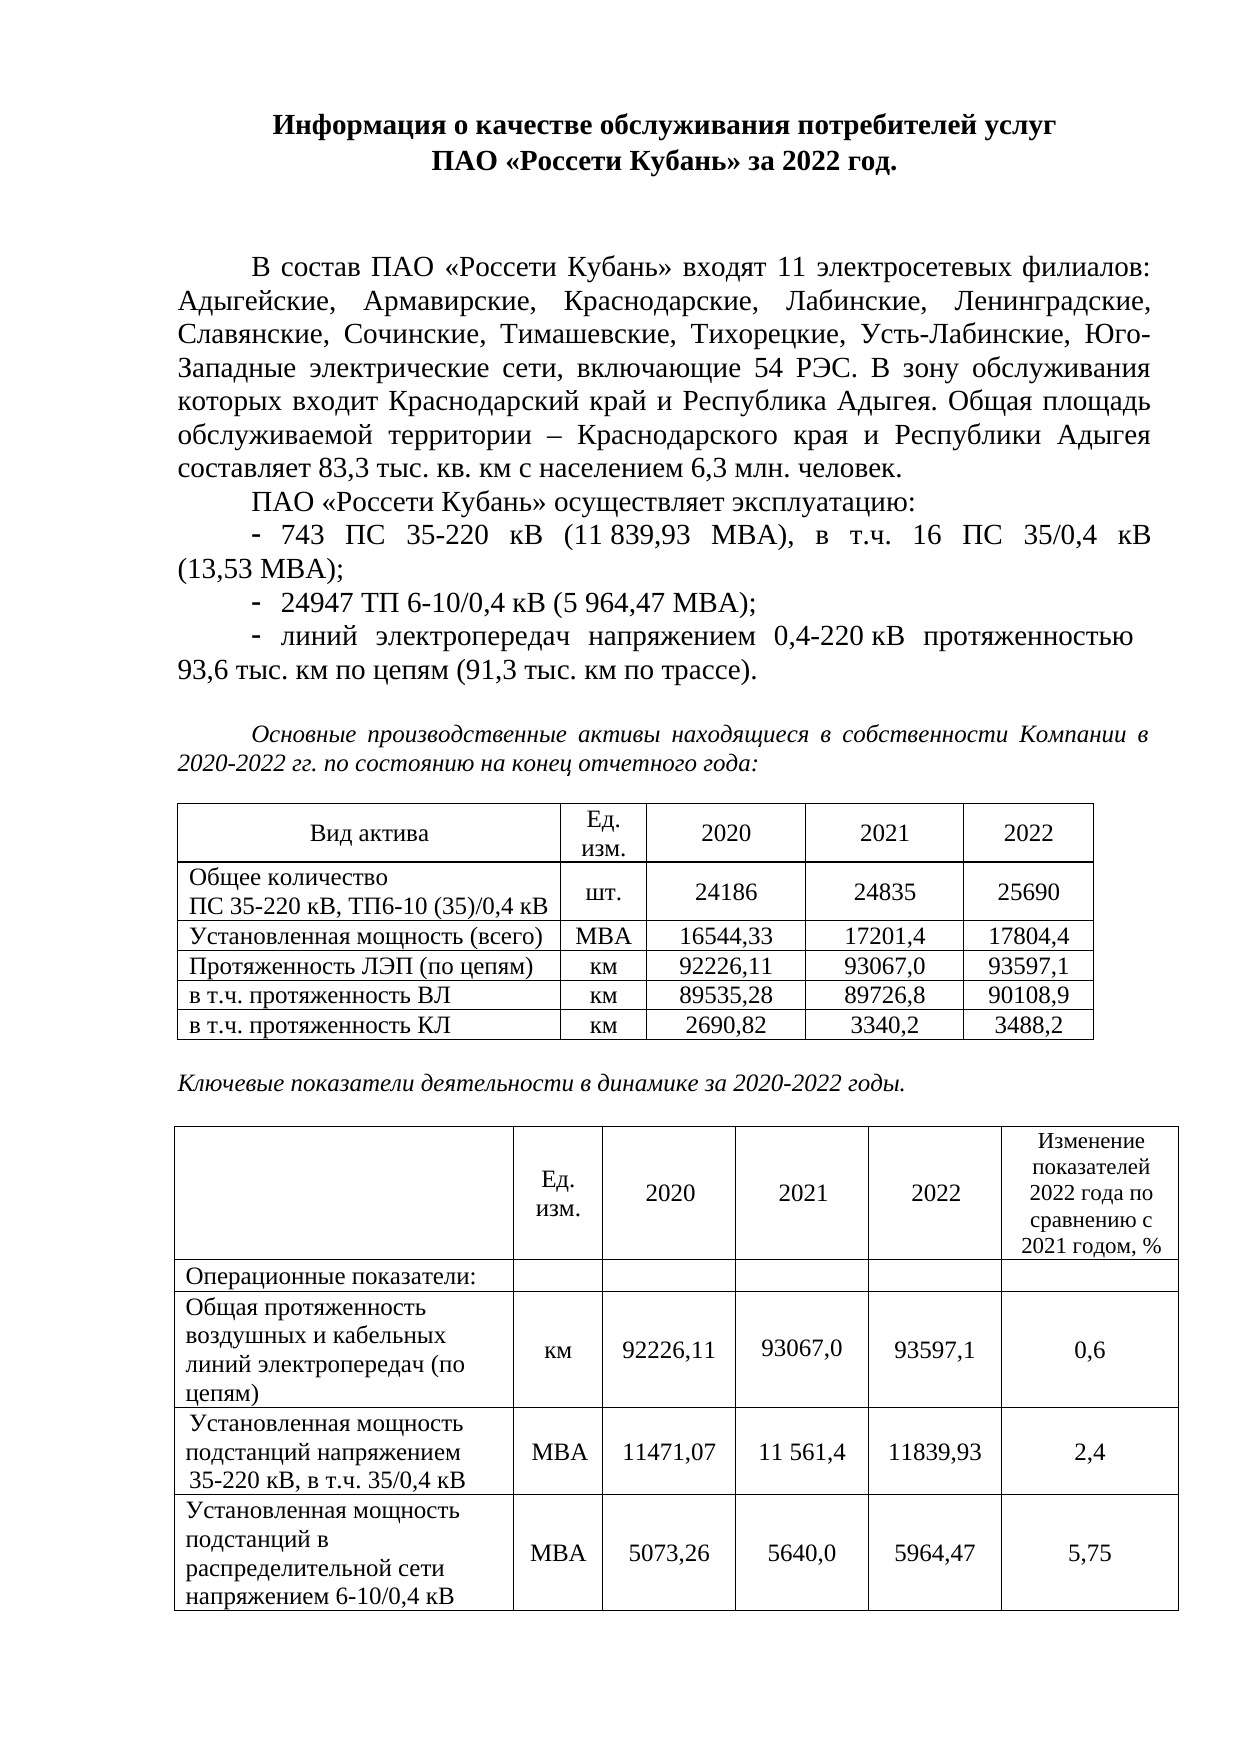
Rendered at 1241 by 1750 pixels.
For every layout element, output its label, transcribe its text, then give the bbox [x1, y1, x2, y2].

table_cell 93597,1 [869, 1292, 1001, 1407]
table_header Ед. изм. [514, 1127, 602, 1258]
table_cell Общее количество ПС 35-220 кВ, ТП6-10 (35)/0,4 кВ [178, 863, 560, 920]
text Ключевые показатели деятельности в динамике за 2020-2022 годы. [177, 1068, 1152, 1097]
table_cell 5640,0 [736, 1495, 868, 1610]
table_cell Установленная мощность подстанций в распределительной сети напряжением 6-10/0,4 кВ [175, 1495, 513, 1610]
table_header 2021 [736, 1127, 868, 1258]
table_cell 25690 [964, 863, 1093, 920]
text ПАО «Россети Кубань» за 2022 год. [177, 143, 1152, 177]
table_cell [1002, 1260, 1178, 1291]
table_cell км [514, 1292, 602, 1407]
table_cell Операционные показатели: [175, 1260, 513, 1291]
table_cell шт. [561, 863, 646, 920]
table_cell 89535,28 [647, 981, 805, 1009]
table_cell 2690,82 [647, 1010, 805, 1039]
table_header 2022 [869, 1127, 1001, 1258]
table_header 2020 [603, 1127, 735, 1258]
table_cell Установленная мощность подстанций напряжением 35-220 кВ, в т.ч. 35/0,4 кВ [175, 1408, 513, 1494]
table_header Изменение показателей 2022 года по сравнению с 2021 годом, % [1002, 1127, 1178, 1258]
table_cell 0,6 [1002, 1292, 1178, 1407]
table_cell 92226,11 [647, 951, 805, 979]
table_cell 93597,1 [964, 951, 1093, 979]
text В состав ПАО «Россети Кубань» входят 11 электросетевых филиалов: Адыгейские, Армавирские, Краснодарские, Лабинские, Ленинградские, Славянские, Сочинские, Тимашевские, Тихорецкие, Усть-Лабинские, Юго-Западные электрические сети, включающие 54 РЭС. В зону обслуживания которых входит Краснодарcкий край и Республика Адыгея. Общая площадь обслуживаемой территории – Краснодарского края и Республики Адыгея составляет 83,3 тыс. кв. км с населением 6,3 млн. человек. [177, 249, 1152, 484]
table_cell в т.ч. протяженность КЛ [178, 1010, 560, 1039]
table_cell 5964,47 [869, 1495, 1001, 1610]
table_cell 17804,4 [964, 921, 1093, 950]
table_cell Установленная мощность (всего) [178, 921, 560, 950]
list 24947 ТП 6-10/0,4 кВ (5 964,47 МВА); [177, 585, 1152, 618]
table_cell [869, 1260, 1001, 1291]
table_cell 11 561,4 [736, 1408, 868, 1494]
table_cell 5,75 [1002, 1495, 1178, 1610]
table_cell 3340,2 [806, 1010, 963, 1039]
table_cell 3488,2 [964, 1010, 1093, 1039]
table_cell 24835 [806, 863, 963, 920]
table_cell МВА [561, 921, 646, 950]
table_cell км [561, 1010, 646, 1039]
table_cell 24186 [647, 863, 805, 920]
table_header [175, 1127, 513, 1258]
table_cell [514, 1260, 602, 1291]
table_cell 5073,26 [603, 1495, 735, 1610]
table_cell 90108,9 [964, 981, 1093, 1009]
text Информация о качестве обслуживания потребителей услуг [177, 107, 1152, 141]
text Основные производственные активы находящиеся в собственности Компании в 2020-2022 гг. по состоянию на конец отчетного года: [177, 719, 1152, 777]
table_cell 11471,07 [603, 1408, 735, 1494]
table_cell Протяженность ЛЭП (по цепям) [178, 951, 560, 979]
table_cell 92226,11 [603, 1292, 735, 1407]
table_header 2021 [806, 804, 963, 861]
table_header 2020 [647, 804, 805, 861]
table_cell МВА [514, 1408, 602, 1494]
table_cell 2,4 [1002, 1408, 1178, 1494]
table_cell МВА [514, 1495, 602, 1610]
text ПАО «Россети Кубань» осуществляет эксплуатацию: [177, 484, 1152, 517]
table_cell в т.ч. протяженность ВЛ [178, 981, 560, 1009]
table_header Вид актива [178, 804, 560, 861]
table_cell 93067,0 [806, 951, 963, 979]
table_cell км [561, 981, 646, 1009]
table_cell 16544,33 [647, 921, 805, 950]
list 743 ПС 35-220 кВ (11 839,93 МВА), в т.ч. 16 ПС 35/0,4 кВ (13,53 МВА); [177, 517, 1152, 585]
table_cell [736, 1260, 868, 1291]
table_cell 11839,93 [869, 1408, 1001, 1494]
table_cell 93067,0 [736, 1292, 868, 1407]
list линий электропередач напряжением 0,4-220 кВ протяженностью 93,6 тыс. км по цепям (91,3 тыс. км по трассе). [177, 618, 1152, 686]
table_cell Общая протяженность воздушных и кабельных линий электропередач (по цепям) [175, 1292, 513, 1407]
table_cell 89726,8 [806, 981, 963, 1009]
table_cell 17201,4 [806, 921, 963, 950]
table_cell [603, 1260, 735, 1291]
table_header Ед. изм. [561, 804, 646, 861]
table_header 2022 [964, 804, 1093, 861]
table_cell км [561, 951, 646, 979]
